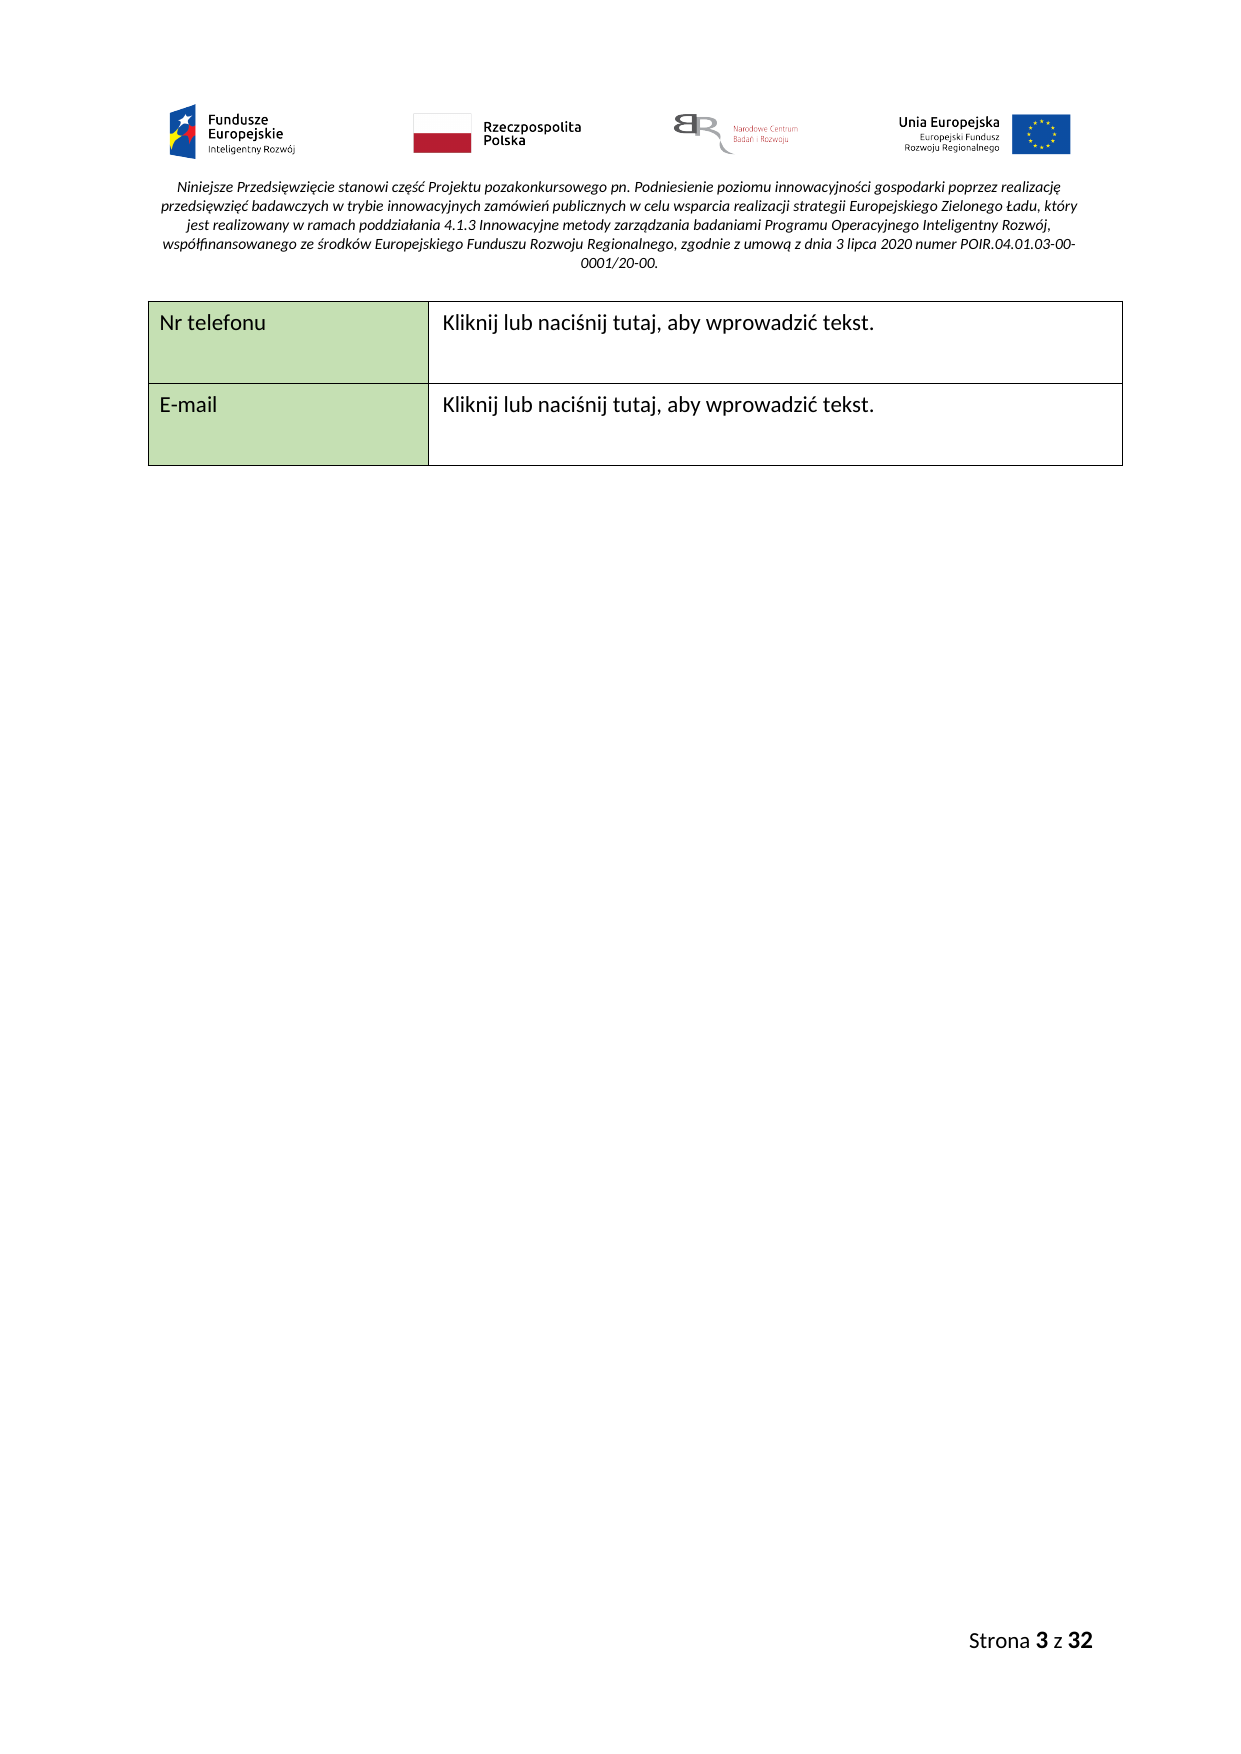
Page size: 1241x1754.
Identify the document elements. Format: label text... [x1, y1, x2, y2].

table_cell [429, 384, 1122, 465]
table_cell E-mail [149, 384, 428, 465]
table_cell Nr telefonu [149, 302, 428, 383]
picture [169, 104, 1071, 159]
table_cell [429, 302, 1122, 383]
